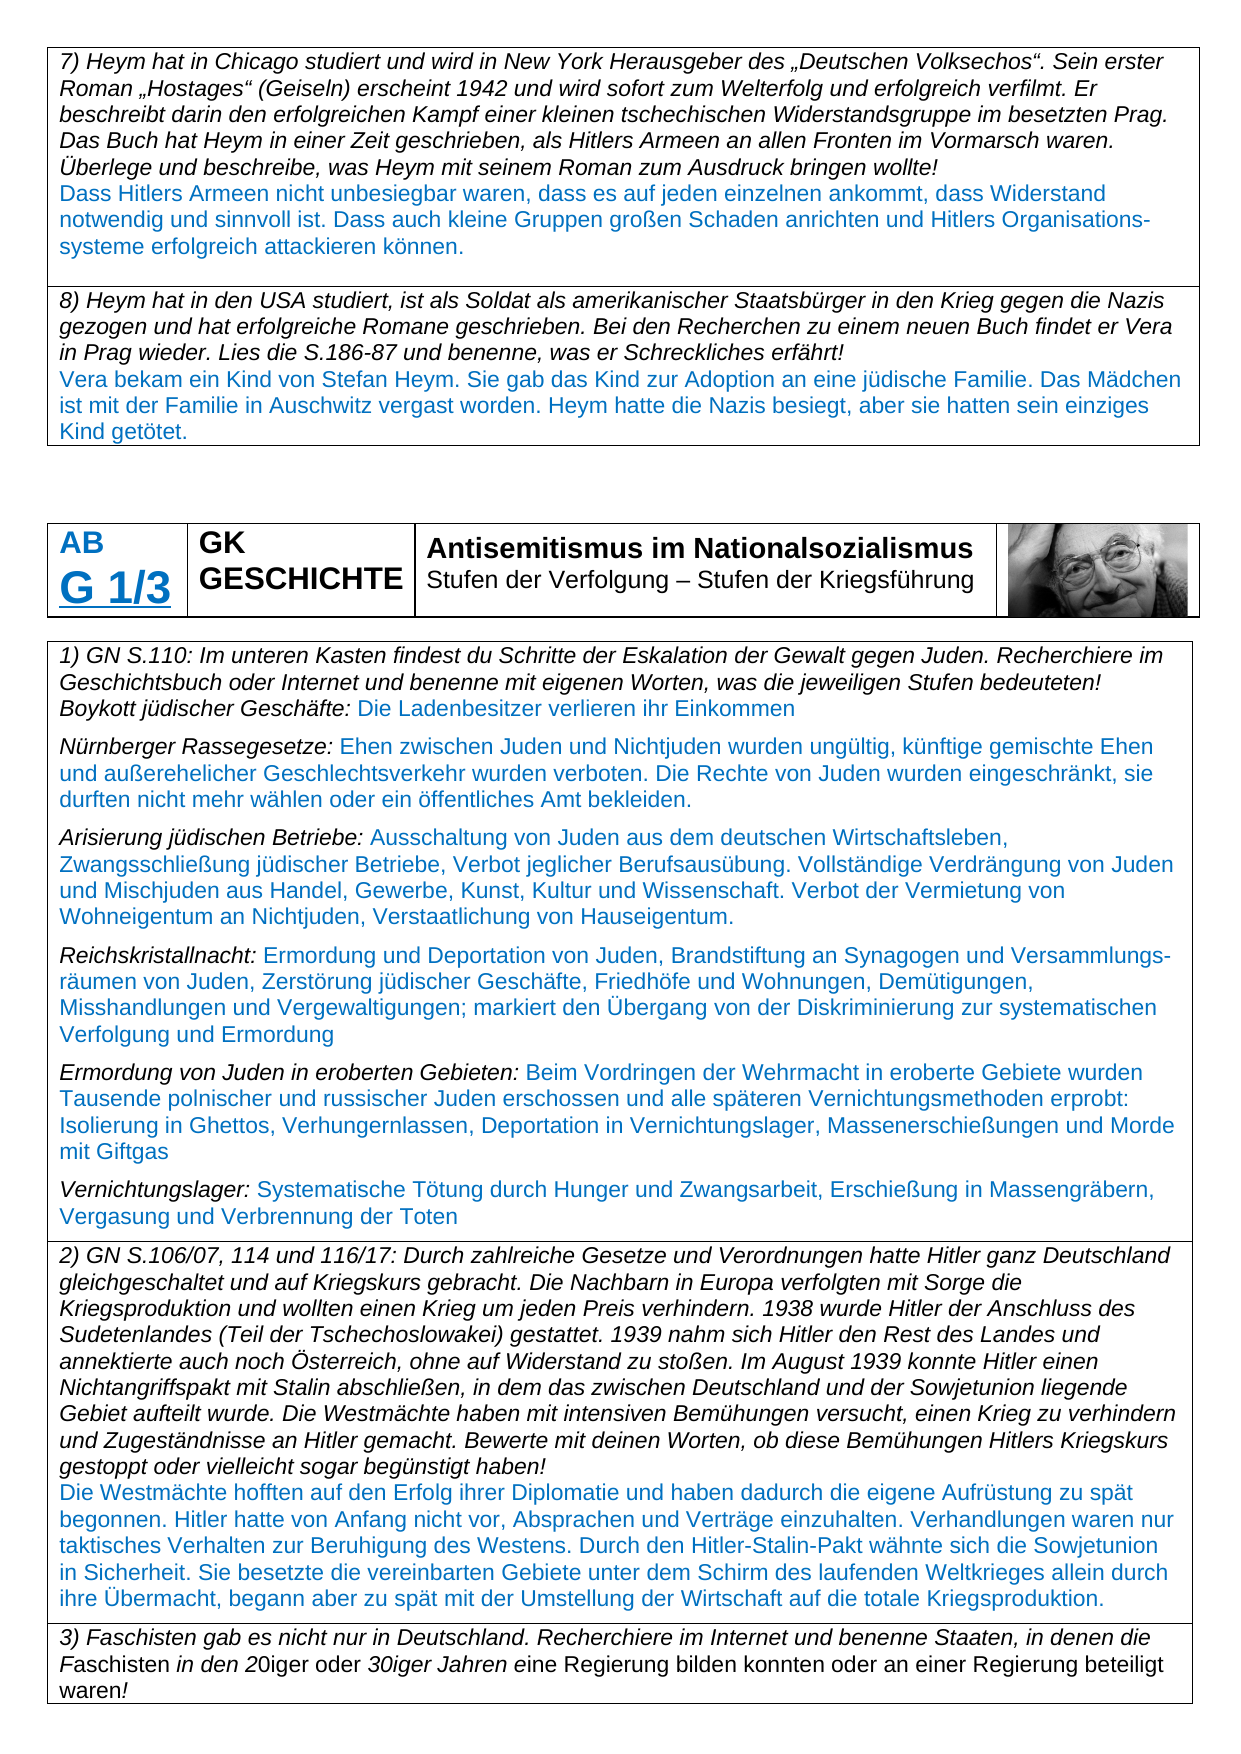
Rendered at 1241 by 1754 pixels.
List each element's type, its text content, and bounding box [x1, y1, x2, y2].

picture [1008, 524, 1188, 617]
table_header Antisemitismus im Nationalsozialismus Stufen der Verfolgung – Stufen der Kriegsführung [416, 524, 996, 616]
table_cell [48, 1624, 1192, 1703]
table_cell 7) Heym hat in Chicago studiert und wird in New York Herausgeber des „Deutschen Volksechos“. Sein erster Roman „Hostages“ (Geiseln) erscheint 1942 und wird sofort zum Welterfolg und erfolgreich verfilmt. Er beschreibt darin den erfolgreichen Kampf einer kleinen tschechischen Widerstandsgruppe im besetzten Prag. Das Buch hat Heym in einer Zeit geschrieben, als Hitlers Armeen an allen Fronten im Vormarsch waren. Überlege und beschreibe, was Heym mit seinem Roman zum Ausdruck bringen wollte! Dass Hitlers Armeen nicht unbesiegbar waren, dass es auf jeden einzelnen ankommt, dass Widerstand notwendig und sinnvoll ist. Dass auch kleine Gruppen großen Schaden anrichten und Hitlers Organisations-systeme erfolgreich attackieren können. [48, 48, 1199, 286]
table_header GK GESCHICHTE [188, 524, 414, 616]
table_header AB G 1/3 [48, 524, 187, 616]
table_header 1) GN S.110: Im unteren Kasten findest du Schritte der Eskalation der Gewalt gegen Juden. Recherchiere im Geschichtsbuch oder Internet und benenne mit eigenen Worten, was die jeweiligen Stufen bedeuteten! Boykott jüdischer Geschäfte: Die Ladenbesitzer verlieren ihr Einkommen Nürnberger Rassegesetze: Ehen zwischen Juden und Nichtjuden wurden ungültig, künftige gemischte Ehen und außerehelicher Geschlechtsverkehr wurden verboten. Die Rechte von Juden wurden eingeschränkt, sie durften nicht mehr wählen oder ein öffentliches Amt bekleiden. Arisierung jüdischen Betriebe: Ausschaltung von Juden aus dem deutschen Wirtschaftsleben, Zwangsschließung jüdischer Betriebe, Verbot jeglicher Berufsausübung. Vollständige Verdrängung von Juden und Mischjuden aus Handel, Gewerbe, Kunst, Kultur und Wissenschaft. Verbot der Vermietung von Wohneigentum an Nichtjuden, Verstaatlichung von Hauseigentum. Reichskristallnacht: Ermordung und Deportation von Juden, Brandstiftung an Synagogen und Versammlungs-räumen von Juden, Zerstörung jüdischer Geschäfte, Friedhöfe und Wohnungen, Demütigungen, Misshandlungen und Vergewaltigungen; markiert den Übergang von der Diskriminierung zur systematischen Verfolgung und Ermordung Ermordung von Juden in eroberten Gebieten: Beim Vordringen der Wehrmacht in eroberte Gebiete wurden Tausende polnischer und russischer Juden erschossen und alle späteren Vernichtungsmethoden erprobt: Isolierung in Ghettos, Verhungernlassen, Deportation in Vernichtungslager, Massenerschießungen und Morde mit Giftgas Vernichtungslager: Systematische Tötung durch Hunger und Zwangsarbeit, Erschießung in Massengräbern, Vergasung und Verbrennung der Toten [48, 642, 1192, 1241]
table_header [1188, 524, 1199, 616]
table_header [997, 524, 1008, 616]
table_cell 2) GN S.106/07, 114 und 116/17: Durch zahlreiche Gesetze und Verordnungen hatte Hitler ganz Deutschland gleichgeschaltet und auf Kriegskurs gebracht. Die Nachbarn in Europa verfolgten mit Sorge die Kriegsproduktion und wollten einen Krieg um jeden Preis verhindern. 1938 wurde Hitler der Anschluss des Sudetenlandes (Teil der Tschechoslowakei) gestattet. 1939 nahm sich Hitler den Rest des Landes und annektierte auch noch Österreich, ohne auf Widerstand zu stoßen. Im August 1939 konnte Hitler einen Nichtangriffspakt mit Stalin abschließen, in dem das zwischen Deutschland und der Sowjetunion liegende Gebiet aufteilt wurde. Die Westmächte haben mit intensiven Bemühungen versucht, einen Krieg zu verhindern und Zugeständnisse an Hitler gemacht. Bewerte mit deinen Worten, ob diese Bemühungen Hitlers Kriegskurs gestoppt oder vielleicht sogar begünstigt haben! Die Westmächte hofften auf den Erfolg ihrer Diplomatie und haben dadurch die eigene Aufrüstung zu spät begonnen. Hitler hatte von Anfang nicht vor, Absprachen und Verträge einzuhalten. Verhandlungen waren nur taktisches Verhalten zur Beruhigung des Westens. Durch den Hitler-Stalin-Pakt wähnte sich die Sowjetunion in Sicherheit. Sie besetzte die vereinbarten Gebiete unter dem Schirm des laufenden Weltkrieges allein durch ihre Übermacht, begann aber zu spät mit der Umstellung der Wirtschaft auf die totale Kriegsproduktion. [48, 1242, 1192, 1623]
table_cell 8) Heym hat in den USA studiert, ist als Soldat als amerikanischer Staatsbürger in den Krieg gegen die Nazis gezogen und hat erfolgreiche Romane geschrieben. Bei den Recherchen zu einem neuen Buch findet er Vera in Prag wieder. Lies die S.186-87 und benenne, was er Schreckliches erfährt! Vera bekam ein Kind von Stefan Heym. Sie gab das Kind zur Adoption an eine jüdische Familie. Das Mädchen ist mit der Familie in Auschwitz vergast worden. Heym hatte die Nazis besiegt, aber sie hatten sein einziges Kind getötet. [48, 287, 1199, 445]
